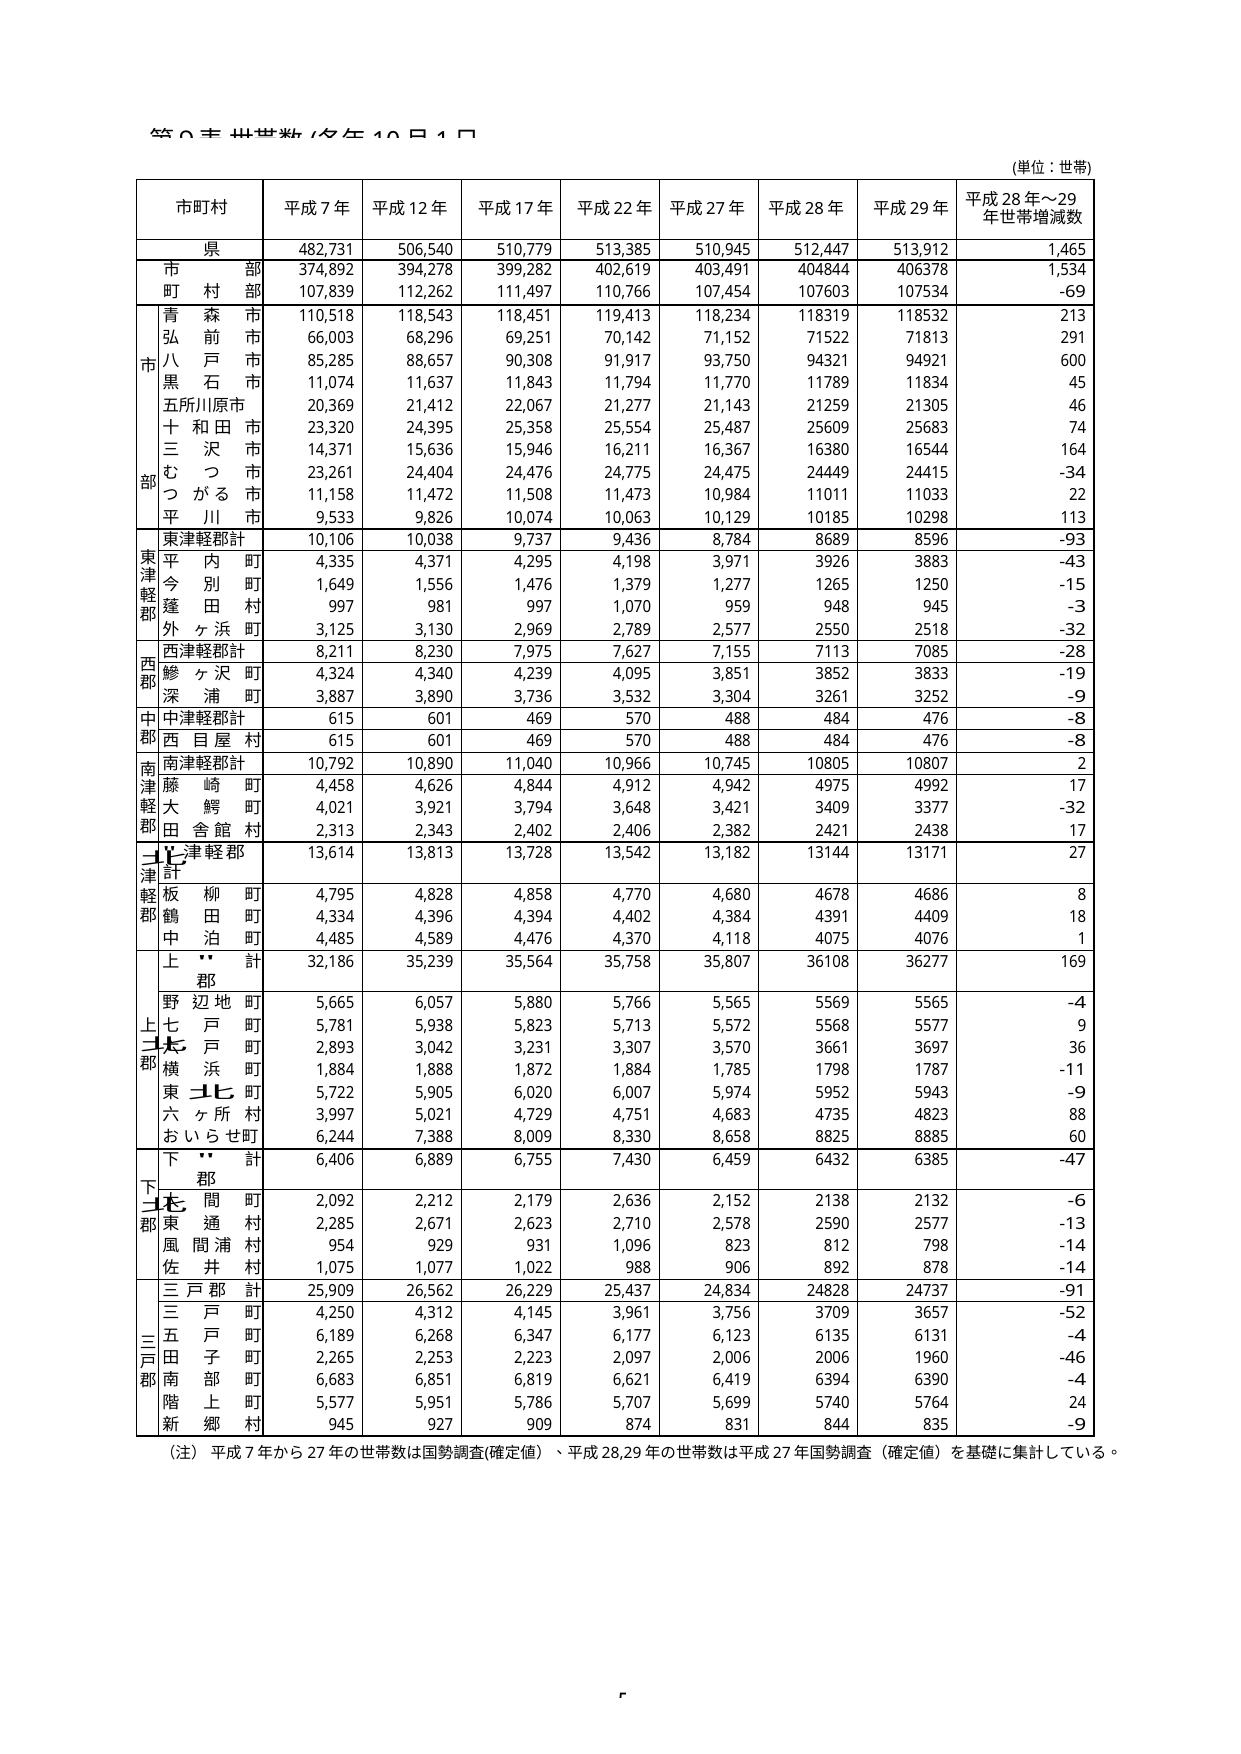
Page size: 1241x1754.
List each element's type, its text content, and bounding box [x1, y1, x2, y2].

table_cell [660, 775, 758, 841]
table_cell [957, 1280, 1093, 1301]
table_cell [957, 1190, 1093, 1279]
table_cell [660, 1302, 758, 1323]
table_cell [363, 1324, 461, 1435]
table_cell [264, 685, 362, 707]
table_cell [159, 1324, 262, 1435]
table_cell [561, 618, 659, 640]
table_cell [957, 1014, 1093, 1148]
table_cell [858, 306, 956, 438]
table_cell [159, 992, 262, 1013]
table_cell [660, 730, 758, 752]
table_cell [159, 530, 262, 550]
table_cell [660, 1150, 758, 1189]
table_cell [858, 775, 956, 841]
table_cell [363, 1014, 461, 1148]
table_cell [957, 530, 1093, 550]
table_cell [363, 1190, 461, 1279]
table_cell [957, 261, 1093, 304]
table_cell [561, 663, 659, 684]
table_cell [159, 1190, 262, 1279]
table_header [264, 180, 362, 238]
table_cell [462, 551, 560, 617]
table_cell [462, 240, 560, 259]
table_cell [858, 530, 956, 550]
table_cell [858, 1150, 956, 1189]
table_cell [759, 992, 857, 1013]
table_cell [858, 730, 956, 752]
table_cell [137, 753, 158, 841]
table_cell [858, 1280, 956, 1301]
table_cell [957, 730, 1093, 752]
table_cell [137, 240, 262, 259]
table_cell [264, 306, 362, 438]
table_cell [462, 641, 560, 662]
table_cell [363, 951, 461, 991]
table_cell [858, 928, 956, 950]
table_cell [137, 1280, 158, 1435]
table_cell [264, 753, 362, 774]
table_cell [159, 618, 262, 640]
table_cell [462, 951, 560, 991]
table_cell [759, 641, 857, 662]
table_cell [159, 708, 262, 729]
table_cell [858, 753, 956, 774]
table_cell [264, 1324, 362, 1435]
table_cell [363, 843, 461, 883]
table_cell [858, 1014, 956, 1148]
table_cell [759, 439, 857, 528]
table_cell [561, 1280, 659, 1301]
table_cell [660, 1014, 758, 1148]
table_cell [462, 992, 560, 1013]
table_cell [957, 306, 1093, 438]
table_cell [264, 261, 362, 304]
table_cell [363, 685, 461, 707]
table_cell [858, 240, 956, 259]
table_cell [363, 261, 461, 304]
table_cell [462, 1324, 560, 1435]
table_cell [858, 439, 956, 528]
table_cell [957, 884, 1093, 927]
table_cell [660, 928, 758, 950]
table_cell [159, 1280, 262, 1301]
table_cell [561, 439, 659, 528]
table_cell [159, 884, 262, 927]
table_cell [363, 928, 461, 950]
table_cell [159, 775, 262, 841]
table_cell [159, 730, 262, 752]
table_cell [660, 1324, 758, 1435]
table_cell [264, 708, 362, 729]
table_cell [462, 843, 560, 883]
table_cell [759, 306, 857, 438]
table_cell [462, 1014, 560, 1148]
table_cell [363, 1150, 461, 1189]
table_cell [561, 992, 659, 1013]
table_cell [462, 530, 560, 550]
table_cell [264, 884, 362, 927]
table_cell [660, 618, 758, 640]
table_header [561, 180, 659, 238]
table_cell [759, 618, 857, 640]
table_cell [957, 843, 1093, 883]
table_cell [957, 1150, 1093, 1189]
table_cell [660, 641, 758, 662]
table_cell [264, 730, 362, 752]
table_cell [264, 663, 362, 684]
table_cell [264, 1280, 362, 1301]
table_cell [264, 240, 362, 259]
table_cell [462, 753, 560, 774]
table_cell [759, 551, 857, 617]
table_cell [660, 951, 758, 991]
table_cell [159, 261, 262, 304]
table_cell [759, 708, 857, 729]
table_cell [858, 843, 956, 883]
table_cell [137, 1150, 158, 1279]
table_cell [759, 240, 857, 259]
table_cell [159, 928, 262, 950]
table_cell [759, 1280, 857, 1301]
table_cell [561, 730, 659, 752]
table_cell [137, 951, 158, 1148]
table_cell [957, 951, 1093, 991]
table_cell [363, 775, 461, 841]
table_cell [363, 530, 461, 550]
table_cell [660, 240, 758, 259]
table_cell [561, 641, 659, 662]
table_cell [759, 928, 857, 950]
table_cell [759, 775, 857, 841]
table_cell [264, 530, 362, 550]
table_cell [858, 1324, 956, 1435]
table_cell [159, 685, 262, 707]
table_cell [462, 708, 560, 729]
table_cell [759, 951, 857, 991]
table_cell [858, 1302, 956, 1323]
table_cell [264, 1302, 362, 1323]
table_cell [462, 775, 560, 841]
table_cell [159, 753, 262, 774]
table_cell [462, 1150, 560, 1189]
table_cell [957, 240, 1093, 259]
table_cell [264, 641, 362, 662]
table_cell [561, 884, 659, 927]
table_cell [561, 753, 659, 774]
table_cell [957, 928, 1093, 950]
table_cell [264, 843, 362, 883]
text (単位：世帯) [71, 157, 1091, 178]
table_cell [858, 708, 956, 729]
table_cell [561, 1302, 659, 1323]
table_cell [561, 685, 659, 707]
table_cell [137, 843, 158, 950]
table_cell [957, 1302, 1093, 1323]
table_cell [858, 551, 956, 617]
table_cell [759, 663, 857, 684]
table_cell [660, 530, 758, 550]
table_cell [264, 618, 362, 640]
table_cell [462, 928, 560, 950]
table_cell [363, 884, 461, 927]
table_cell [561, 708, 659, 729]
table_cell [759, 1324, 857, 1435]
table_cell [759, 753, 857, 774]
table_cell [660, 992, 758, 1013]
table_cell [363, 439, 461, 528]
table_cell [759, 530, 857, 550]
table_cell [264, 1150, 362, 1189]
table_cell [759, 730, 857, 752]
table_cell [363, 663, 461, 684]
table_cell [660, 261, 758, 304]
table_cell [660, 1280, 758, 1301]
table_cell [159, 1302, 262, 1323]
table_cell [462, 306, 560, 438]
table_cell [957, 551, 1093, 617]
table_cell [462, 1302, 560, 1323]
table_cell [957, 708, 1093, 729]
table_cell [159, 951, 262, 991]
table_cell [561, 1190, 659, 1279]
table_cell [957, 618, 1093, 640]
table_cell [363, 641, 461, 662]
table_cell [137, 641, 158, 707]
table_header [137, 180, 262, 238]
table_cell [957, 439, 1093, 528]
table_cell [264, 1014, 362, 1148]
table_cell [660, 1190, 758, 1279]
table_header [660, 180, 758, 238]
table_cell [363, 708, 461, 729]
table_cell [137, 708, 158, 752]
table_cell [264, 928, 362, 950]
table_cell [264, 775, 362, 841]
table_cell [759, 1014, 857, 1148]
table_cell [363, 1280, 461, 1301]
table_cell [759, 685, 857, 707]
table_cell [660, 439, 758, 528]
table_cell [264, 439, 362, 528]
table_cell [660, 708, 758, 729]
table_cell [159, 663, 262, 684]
text （注） 平成7年から27年の世帯数は国勢調査(確定値）、平成28,29年の世帯数は平成27年国勢調査（確定値）を基礎に集計している。 [161, 1442, 1159, 1463]
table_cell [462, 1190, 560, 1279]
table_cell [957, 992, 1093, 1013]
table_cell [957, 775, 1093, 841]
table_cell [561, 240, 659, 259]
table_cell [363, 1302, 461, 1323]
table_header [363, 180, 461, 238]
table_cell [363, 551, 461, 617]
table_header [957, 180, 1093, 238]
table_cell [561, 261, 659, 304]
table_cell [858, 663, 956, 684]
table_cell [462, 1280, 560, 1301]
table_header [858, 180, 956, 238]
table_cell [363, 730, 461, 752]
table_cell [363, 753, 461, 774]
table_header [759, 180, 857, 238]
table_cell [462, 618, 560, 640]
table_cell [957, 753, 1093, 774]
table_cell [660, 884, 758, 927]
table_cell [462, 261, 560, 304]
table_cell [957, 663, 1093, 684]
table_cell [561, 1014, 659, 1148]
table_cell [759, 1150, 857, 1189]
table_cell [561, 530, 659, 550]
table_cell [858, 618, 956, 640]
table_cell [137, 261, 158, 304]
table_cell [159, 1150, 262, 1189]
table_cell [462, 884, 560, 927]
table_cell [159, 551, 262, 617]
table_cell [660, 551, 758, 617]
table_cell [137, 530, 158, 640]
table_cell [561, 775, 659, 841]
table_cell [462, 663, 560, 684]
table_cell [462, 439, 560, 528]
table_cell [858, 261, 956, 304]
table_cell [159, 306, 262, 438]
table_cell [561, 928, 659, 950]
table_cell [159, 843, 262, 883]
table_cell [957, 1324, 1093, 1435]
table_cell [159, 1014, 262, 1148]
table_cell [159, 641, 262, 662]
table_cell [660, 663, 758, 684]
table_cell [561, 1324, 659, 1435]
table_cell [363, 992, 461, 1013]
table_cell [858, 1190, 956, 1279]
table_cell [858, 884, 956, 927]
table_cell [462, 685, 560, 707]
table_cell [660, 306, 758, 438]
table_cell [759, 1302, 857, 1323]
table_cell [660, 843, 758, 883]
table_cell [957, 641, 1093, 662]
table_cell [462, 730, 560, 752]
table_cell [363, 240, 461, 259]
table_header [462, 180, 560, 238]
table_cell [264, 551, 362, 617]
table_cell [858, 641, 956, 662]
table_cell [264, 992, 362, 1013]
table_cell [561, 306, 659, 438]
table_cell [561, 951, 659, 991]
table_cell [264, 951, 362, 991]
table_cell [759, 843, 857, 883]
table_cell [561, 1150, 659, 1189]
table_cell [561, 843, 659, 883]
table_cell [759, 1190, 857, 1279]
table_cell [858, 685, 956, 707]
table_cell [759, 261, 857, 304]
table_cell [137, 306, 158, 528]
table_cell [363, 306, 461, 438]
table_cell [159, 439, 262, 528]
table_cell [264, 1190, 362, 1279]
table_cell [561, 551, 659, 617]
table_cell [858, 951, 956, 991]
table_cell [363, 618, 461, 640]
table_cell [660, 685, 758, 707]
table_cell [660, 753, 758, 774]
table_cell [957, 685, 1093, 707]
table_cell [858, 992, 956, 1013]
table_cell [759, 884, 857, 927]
